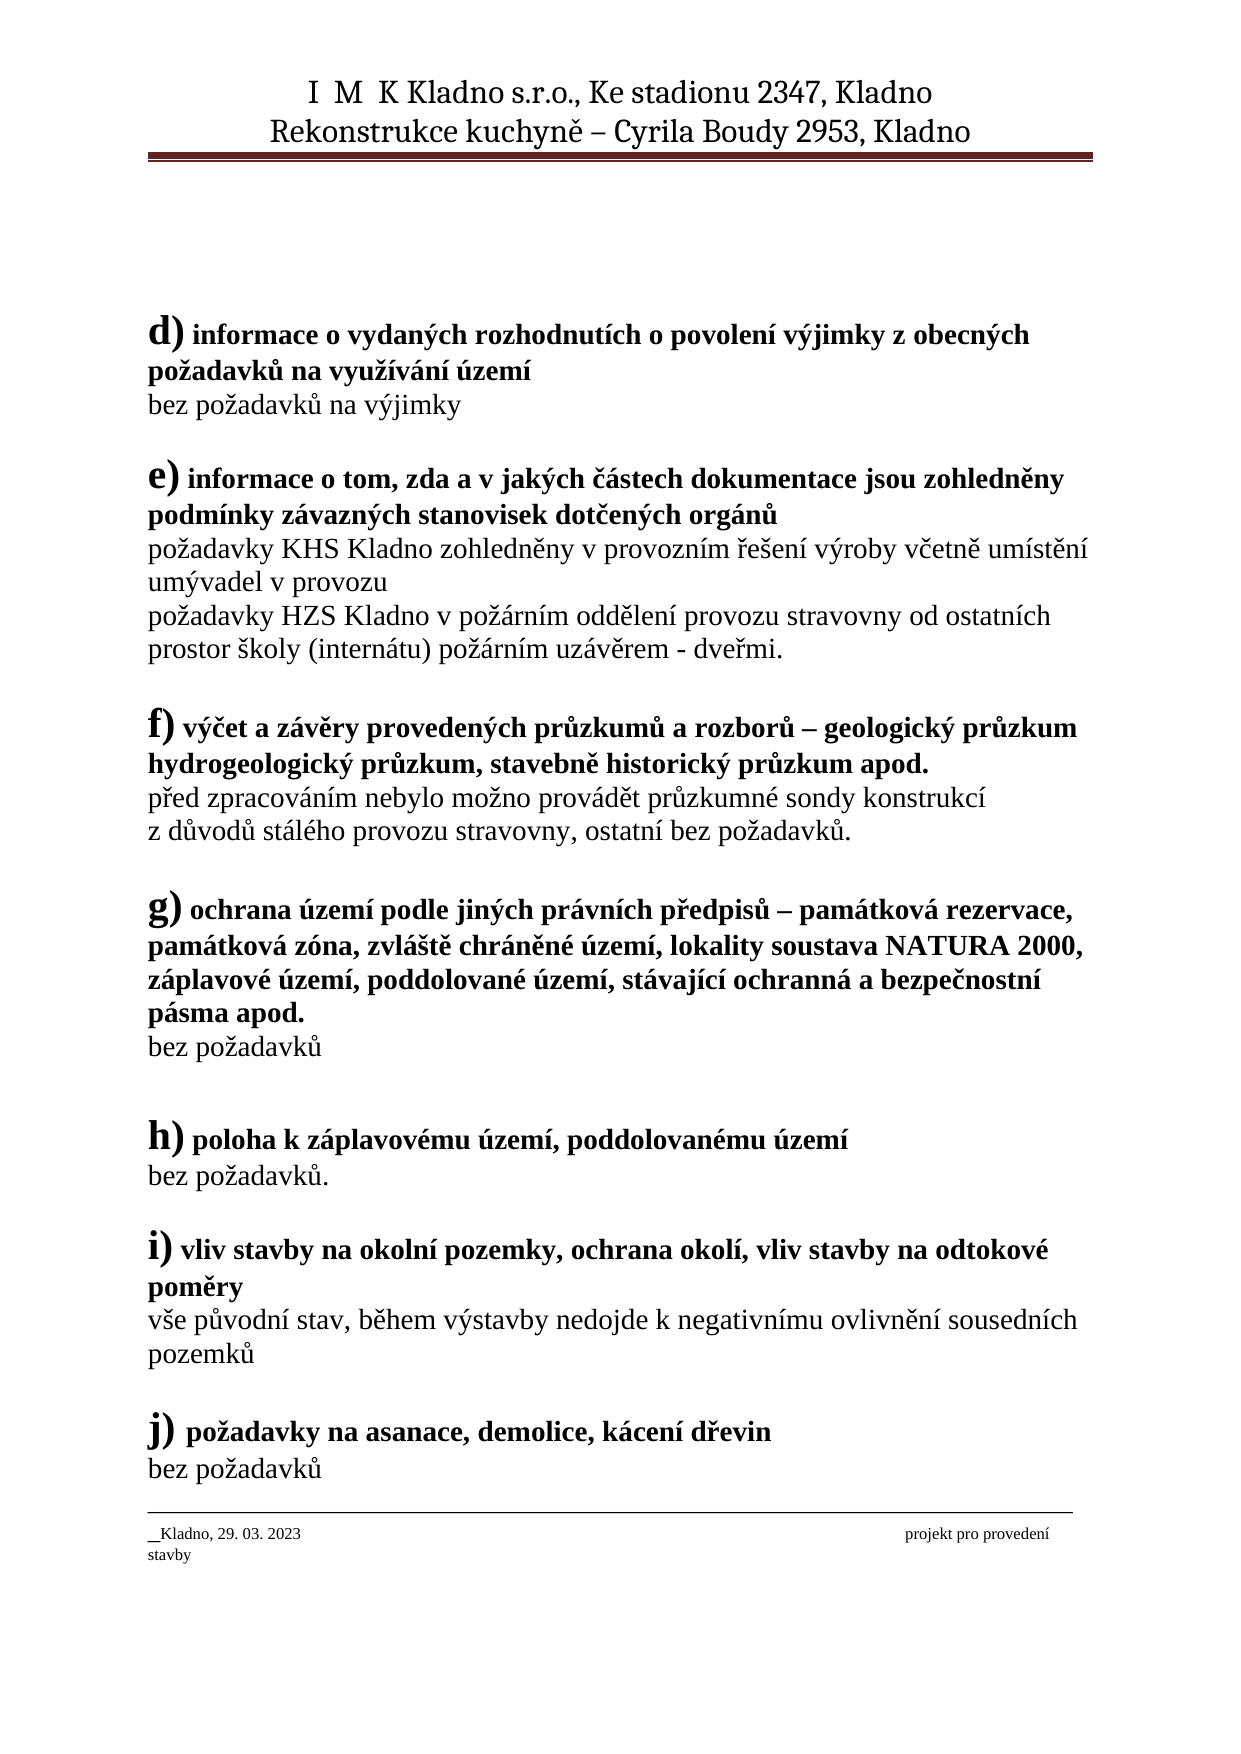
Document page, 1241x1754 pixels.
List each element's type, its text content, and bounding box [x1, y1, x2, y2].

text vše původní stav, během výstavby nedojde k negativnímu ovlivnění sousedních pozemků [148, 1302, 1093, 1369]
text i) vliv stavby na okolní pozemky, ochrana okolí, vliv stavby na odtokové poměry [148, 1221, 1093, 1302]
text bez požadavků. [148, 1158, 1093, 1192]
text bez požadavků [148, 1451, 1093, 1484]
text h) poloha k záplavovému území, poddolovanému území [148, 1111, 1093, 1158]
text f) výčet a závěry provedených průzkumů a rozborů – geologický průzkum hydrogeologický průzkum, stavebně historický průzkum apod. [148, 698, 1093, 780]
text bez požadavků [148, 1029, 1093, 1063]
text j) požadavky na asanace, demolice, kácení dřevin [148, 1403, 1093, 1451]
text požadavky KHS Kladno zohledněny v provozním řešení výroby včetně umístění umývadel v provozu [148, 531, 1093, 598]
text bez požadavků na výjimky [148, 387, 1093, 421]
text e) informace o tom, zda a v jakých částech dokumentace jsou zohledněny podmínky závazných stanovisek dotčených orgánů [148, 449, 1093, 531]
text g) ochrana území podle jiných právních předpisů – památková rezervace, památková zóna, zvláště chráněné území, lokality soustava NATURA 2000, záplavové území, poddolované území, stávající ochranná a bezpečnostní pásma apod. [148, 881, 1093, 1029]
text d) informace o vydaných rozhodnutích o povolení výjimky z obecných požadavků na využívání území [148, 306, 1093, 387]
text požadavky HZS Kladno v požárním oddělení provozu stravovny od ostatních prostor školy (internátu) požárním uzávěrem - dveřmi. [148, 598, 1093, 665]
text před zpracováním nebylo možno provádět průzkumné sondy konstrukcí z důvodů stálého provozu stravovny, ostatní bez požadavků. [148, 780, 1093, 847]
